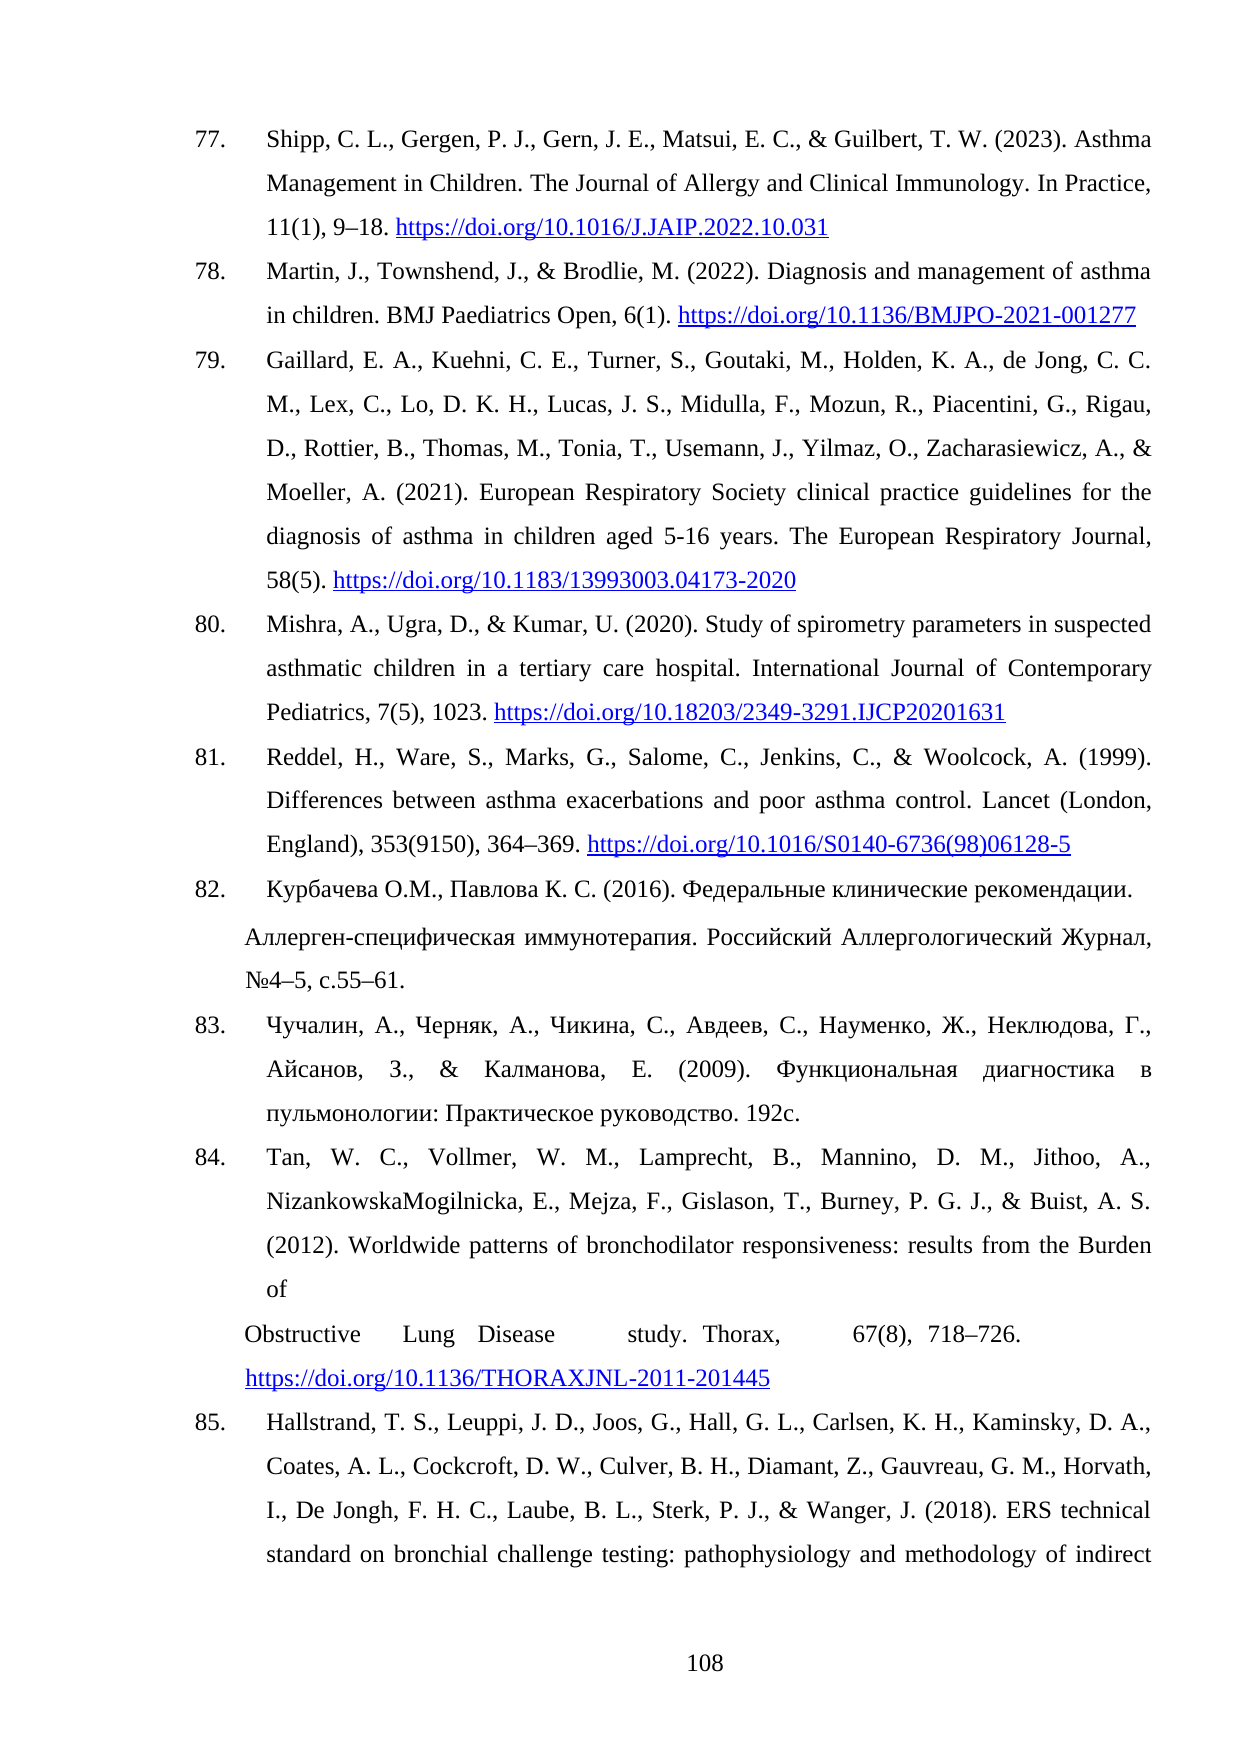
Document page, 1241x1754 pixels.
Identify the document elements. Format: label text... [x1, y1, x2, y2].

list Reddel, H., Ware, S., Marks, G., Salome, C., Jenkins, C., & Woolcock, A. (1999). Differences between asthma exacerbations and poor asthma control. Lancet (London, England), 353(9150), 364–369. https://doi.org/10.1016/S0140-6736(98)06128-5 [194, 742, 1153, 858]
list Gaillard, E. A., Kuehni, C. E., Turner, S., Goutaki, M., Holden, K. A., de Jong, C. C. M., Lex, C., Lo, D. K. H., Lucas, J. S., Midulla, F., Mozun, R., Piacentini, G., Rigau, D., Rottier, B., Thomas, M., Tonia, T., Usemann, J., Yilmaz, O., Zacharasiewicz, A., & Moeller, A. (2021). European Respiratory Society clinical practice guidelines for the diagnosis of asthma in children aged 5-16 years. The European Respiratory Journal, 58(5). https://doi.org/10.1183/13993003.04173-2020 [194, 345, 1153, 593]
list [194, 1407, 1153, 1568]
list Чучалин, А., Черняк, А., Чикина, С., Авдеев, С., Науменко, Ж., Неклюдова, Г., Айсанов, З., & Калманова, Е. (2009). Функциональная диагностика в пульмонологии: Практическое руководство. 192с. [194, 1010, 1153, 1127]
list Shipp, C. L., Gergen, P. J., Gern, J. E., Matsui, E. C., & Guilbert, T. W. (2023). Asthma Management in Children. The Journal of Allergy and Clinical Immunology. In Practice, 11(1), 9–18. https://doi.org/10.1016/J.JAIP.2022.10.031 [194, 124, 1153, 241]
text Obstructive Lung Disease study. Thorax, 67(8), 718–726. https://doi.org/10.1136/THORAXJNL-2011-201445 [244, 1319, 1153, 1391]
list Martin, J., Townshend, J., & Brodlie, M. (2022). Diagnosis and management of asthma in children. BMJ Paediatrics Open, 6(1). https://doi.org/10.1136/BMJPO-2021-001277 [194, 256, 1153, 329]
list Tan, W. C., Vollmer, W. M., Lamprecht, B., Mannino, D. M., Jithoo, A., NizankowskaMogilnicka, E., Mejza, F., Gislason, T., Burney, P. G. J., & Buist, A. S. (2012). Worldwide patterns of bronchodilator responsiveness: results from the Burden of [194, 1142, 1153, 1303]
list Курбачева О.М., Павлова К. С. (2016). Федеральные клинические рекомендации. [194, 874, 1153, 903]
text Аллерген-специфическая иммунотерапия. Российский Аллергологический Журнал, №4–5, с.55–61. [244, 922, 1153, 994]
list Mishra, A., Ugra, D., & Kumar, U. (2020). Study of spirometry parameters in suspected asthmatic children in a tertiary care hospital. International Journal of Contemporary Pediatrics, 7(5), 1023. https://doi.org/10.18203/2349-3291.IJCP20201631 [194, 609, 1153, 726]
